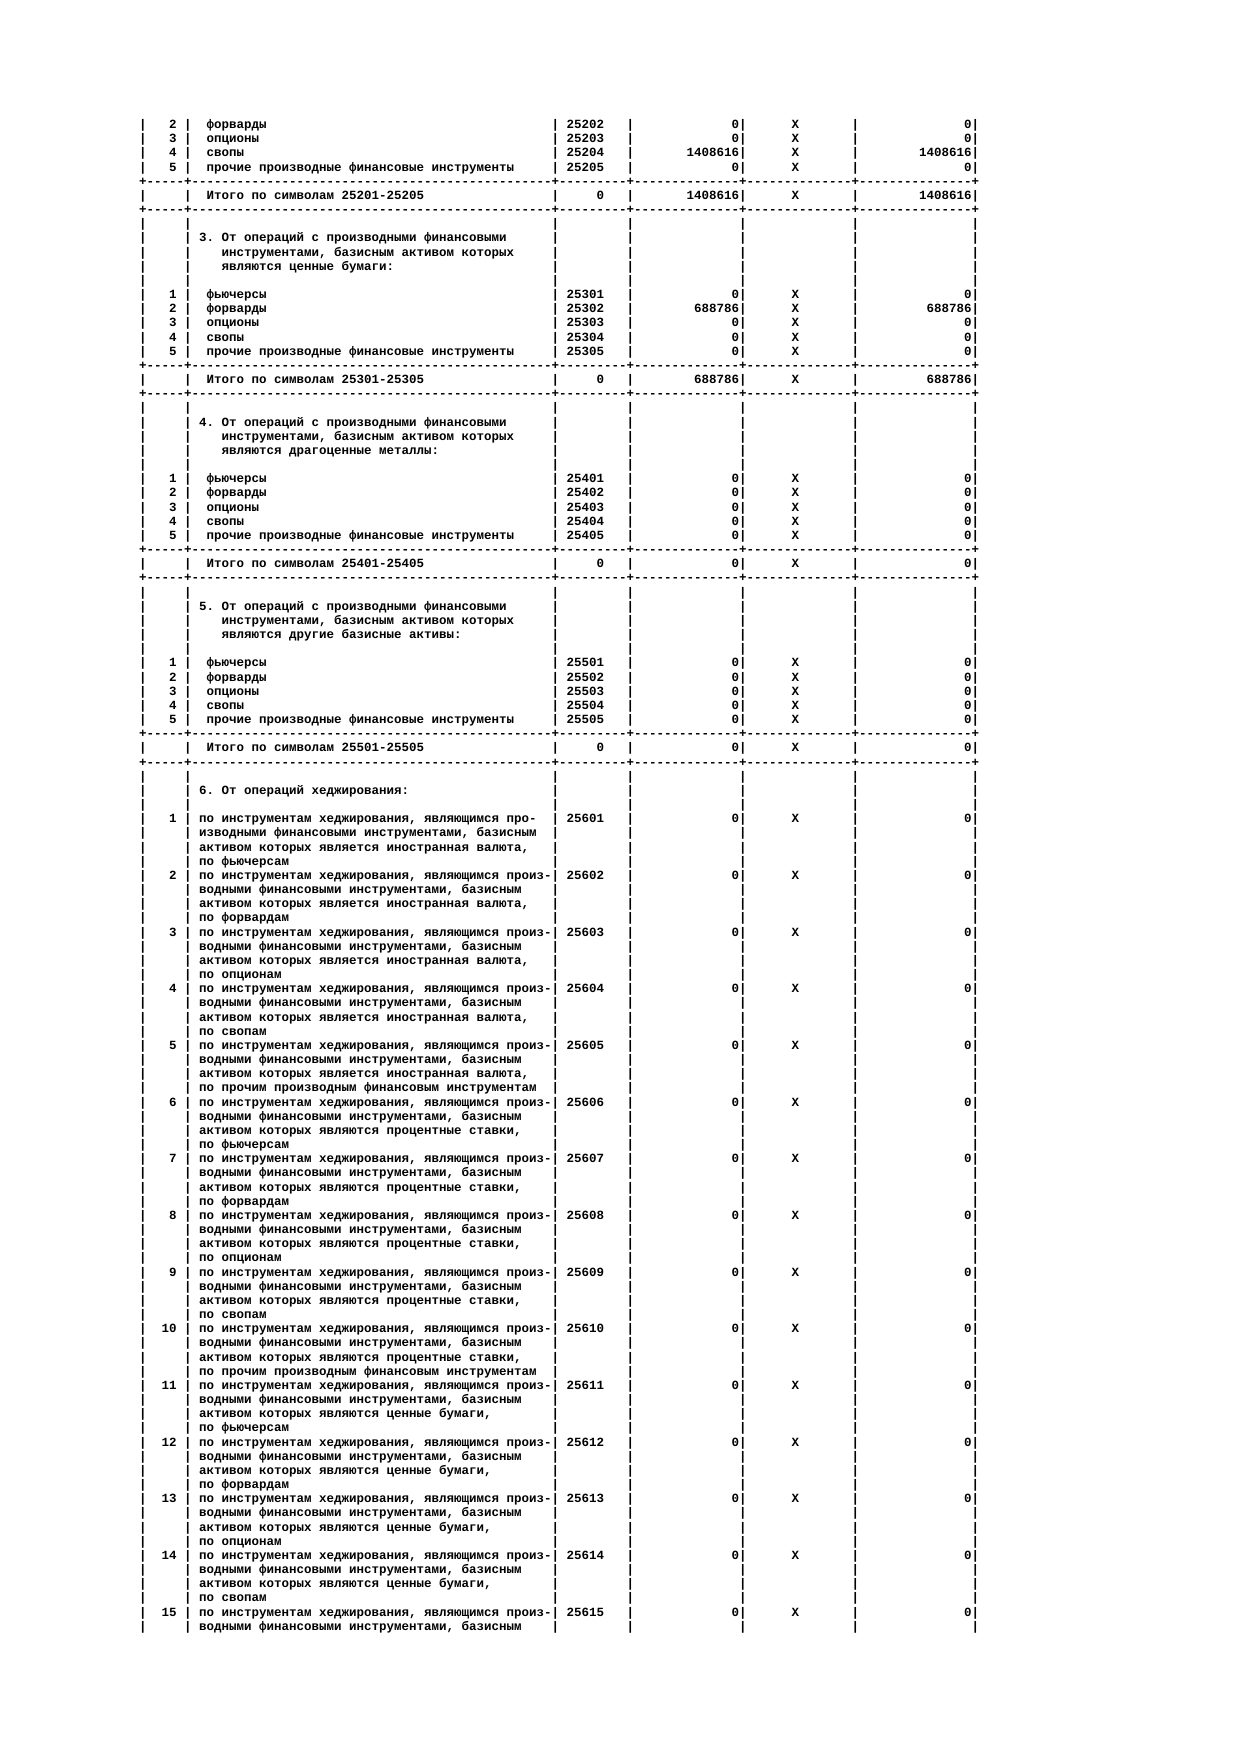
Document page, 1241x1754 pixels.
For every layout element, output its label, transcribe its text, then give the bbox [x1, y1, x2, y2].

text | 1 | фьючерсы | 25501 | 0| Х | 0| [139, 656, 1101, 671]
text | | водными финансовыми инструментами, базисным | | | | | [139, 1166, 1101, 1181]
text | | по опционам | | | | | [139, 1535, 1101, 1549]
text | | являются ценные бумаги: | | | | | [139, 260, 1101, 274]
text | 4 | свопы | 25304 | 0| Х | 0| [139, 331, 1101, 345]
text +-----+------------------------------------------------+---------+--------------+--------------+---------------+ [139, 756, 1101, 770]
text | | | | | | | [139, 770, 1101, 784]
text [139, 1577, 1101, 1591]
text | | | | | | | [139, 798, 1101, 812]
text | | активом которых является иностранная валюта, | | | | | [139, 897, 1101, 911]
text | 5 | прочие производные финансовые инструменты | 25305 | 0| Х | 0| [139, 345, 1101, 359]
text | 6 | по инструментам хеджирования, являющимся произ-| 25606 | 0| Х | 0| [139, 1096, 1101, 1110]
text | | по опционам | | | | | [139, 968, 1101, 982]
text | | водными финансовыми инструментами, базисным | | | | | [139, 1110, 1101, 1124]
text | 1 | фьючерсы | 25301 | 0| Х | 0| [139, 288, 1101, 302]
text | 12 | по инструментам хеджирования, являющимся произ-| 25612 | 0| Х | 0| [139, 1436, 1101, 1450]
text | | активом которых являются процентные ставки, | | | | | [139, 1294, 1101, 1308]
text | 5 | прочие производные финансовые инструменты | 25405 | 0| Х | 0| [139, 529, 1101, 543]
text | 5 | по инструментам хеджирования, являющимся произ-| 25605 | 0| Х | 0| [139, 1039, 1101, 1053]
text | | 6. От операций хеджирования: | | | | | [139, 784, 1101, 798]
text | 10 | по инструментам хеджирования, являющимся произ-| 25610 | 0| Х | 0| [139, 1322, 1101, 1336]
text | | по форвардам | | | | | [139, 1478, 1101, 1492]
text | | Итого по символам 25301-25305 | 0 | 688786| Х | 688786| [139, 373, 1101, 387]
text | 9 | по инструментам хеджирования, являющимся произ-| 25609 | 0| Х | 0| [139, 1266, 1101, 1280]
text | 2 | форварды | 25502 | 0| Х | 0| [139, 671, 1101, 685]
text | | инструментами, базисным активом которых | | | | | [139, 614, 1101, 628]
text | | активом которых являются процентные ставки, | | | | | [139, 1124, 1101, 1138]
text | | по фьючерсам | | | | | [139, 1421, 1101, 1436]
text | | по форвардам | | | | | [139, 911, 1101, 926]
text | 4 | свопы | 25204 | 1408616| Х | 1408616| [139, 146, 1101, 161]
text | | по свопам | | | | | [139, 1591, 1101, 1606]
text | | активом которых являются процентные ставки, | | | | | [139, 1351, 1101, 1365]
text | | Итого по символам 25401-25405 | 0 | 0| Х | 0| [139, 557, 1101, 571]
text | 2 | форварды | 25402 | 0| Х | 0| [139, 486, 1101, 501]
text | | активом которых являются процентные ставки, | | | | | [139, 1181, 1101, 1195]
text | | | | | | | [139, 401, 1101, 416]
text | | по фьючерсам | | | | | [139, 1138, 1101, 1152]
text | 1 | по инструментам хеджирования, являющимся про- | 25601 | 0| Х | 0| [139, 812, 1101, 826]
text | | по прочим производным финансовым инструментам | | | | | [139, 1081, 1101, 1096]
text | | | | | | | [139, 274, 1101, 288]
text | | водными финансовыми инструментами, базисным | | | | | [139, 940, 1101, 954]
text | | водными финансовыми инструментами, базисным | | | | | [139, 883, 1101, 897]
text | | водными финансовыми инструментами, базисным | | | | | [139, 1280, 1101, 1294]
text | 2 | по инструментам хеджирования, являющимся произ-| 25602 | 0| Х | 0| [139, 869, 1101, 883]
text +-----+------------------------------------------------+---------+--------------+--------------+---------------+ [139, 359, 1101, 373]
text | 2 | форварды | 25302 | 688786| Х | 688786| [139, 302, 1101, 316]
text +-----+------------------------------------------------+---------+--------------+--------------+---------------+ [139, 571, 1101, 586]
text | | инструментами, базисным активом которых | | | | | [139, 430, 1101, 444]
text | 8 | по инструментам хеджирования, являющимся произ-| 25608 | 0| Х | 0| [139, 1209, 1101, 1223]
text | 3 | опционы | 25403 | 0| Х | 0| [139, 501, 1101, 515]
text +-----+------------------------------------------------+---------+--------------+--------------+---------------+ [139, 203, 1101, 217]
text | 4 | по инструментам хеджирования, являющимся произ-| 25604 | 0| Х | 0| [139, 982, 1101, 996]
text | | водными финансовыми инструментами, базисным | | | | | [139, 1053, 1101, 1067]
text | | активом которых являются ценные бумаги, | | | | | [139, 1464, 1101, 1478]
text | | по форвардам | | | | | [139, 1195, 1101, 1209]
text +-----+------------------------------------------------+---------+--------------+--------------+---------------+ [139, 727, 1101, 741]
text | | активом которых являются ценные бумаги, | | | | | [139, 1521, 1101, 1535]
text | 3 | опционы | 25203 | 0| Х | 0| [139, 132, 1101, 146]
text | | Итого по символам 25201-25205 | 0 | 1408616| Х | 1408616| [139, 189, 1101, 203]
text | | по прочим производным финансовым инструментам | | | | | [139, 1365, 1101, 1379]
text | 15 | по инструментам хеджирования, являющимся произ-| 25615 | 0| Х | 0| [139, 1606, 1101, 1620]
text | | | | | | | [139, 642, 1101, 656]
text | | | | | | | [139, 217, 1101, 231]
text | | водными финансовыми инструментами, базисным | | | | | [139, 1223, 1101, 1237]
text | 5 | прочие производные финансовые инструменты | 25505 | 0| Х | 0| [139, 713, 1101, 727]
text | 3 | опционы | 25303 | 0| Х | 0| [139, 316, 1101, 331]
text | | по свопам | | | | | [139, 1025, 1101, 1039]
text | 4 | свопы | 25504 | 0| Х | 0| [139, 699, 1101, 713]
text +-----+------------------------------------------------+---------+--------------+--------------+---------------+ [139, 175, 1101, 189]
text +-----+------------------------------------------------+---------+--------------+--------------+---------------+ [139, 387, 1101, 401]
text | 4 | свопы | 25404 | 0| Х | 0| [139, 515, 1101, 529]
text | | водными финансовыми инструментами, базисным | | | | | [139, 1336, 1101, 1351]
text | 13 | по инструментам хеджирования, являющимся произ-| 25613 | 0| Х | 0| [139, 1492, 1101, 1506]
text | | 5. От операций с производными финансовыми | | | | | [139, 600, 1101, 614]
text | | | | | | | [139, 586, 1101, 600]
text | 11 | по инструментам хеджирования, являющимся произ-| 25611 | 0| Х | 0| [139, 1379, 1101, 1393]
text | | активом которых является иностранная валюта, | | | | | [139, 1011, 1101, 1025]
text | | водными финансовыми инструментами, базисным | | | | | [139, 1393, 1101, 1407]
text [139, 1563, 1101, 1577]
text | | водными финансовыми инструментами, базисным | | | | | [139, 996, 1101, 1011]
text | 1 | фьючерсы | 25401 | 0| Х | 0| [139, 472, 1101, 486]
text | 3 | опционы | 25503 | 0| Х | 0| [139, 685, 1101, 699]
text | | по фьючерсам | | | | | [139, 855, 1101, 869]
text | | активом которых являются ценные бумаги, | | | | | [139, 1407, 1101, 1421]
text | | | | | | | [139, 458, 1101, 472]
text | | по свопам | | | | | [139, 1308, 1101, 1322]
text | | активом которых являются процентные ставки, | | | | | [139, 1237, 1101, 1251]
text | | активом которых является иностранная валюта, | | | | | [139, 1067, 1101, 1081]
text | | являются драгоценные металлы: | | | | | [139, 444, 1101, 458]
text | 2 | форварды | 25202 | 0| Х | 0| [139, 118, 1101, 132]
text | | 3. От операций с производными финансовыми | | | | | [139, 231, 1101, 246]
text | | 4. От операций с производными финансовыми | | | | | [139, 416, 1101, 430]
text | | являются другие базисные активы: | | | | | [139, 628, 1101, 642]
text +-----+------------------------------------------------+---------+--------------+--------------+---------------+ [139, 543, 1101, 557]
text | | инструментами, базисным активом которых | | | | | [139, 246, 1101, 260]
text | 5 | прочие производные финансовые инструменты | 25205 | 0| Х | 0| [139, 161, 1101, 175]
text | 3 | по инструментам хеджирования, являющимся произ-| 25603 | 0| Х | 0| [139, 926, 1101, 940]
text | 14 | по инструментам хеджирования, являющимся произ-| 25614 | 0| Х | 0| [139, 1549, 1101, 1563]
text | | Итого по символам 25501-25505 | 0 | 0| Х | 0| [139, 741, 1101, 756]
text | | по опционам | | | | | [139, 1251, 1101, 1266]
text | | водными финансовыми инструментами, базисным | | | | | [139, 1506, 1101, 1521]
text | | активом которых является иностранная валюта, | | | | | [139, 954, 1101, 968]
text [139, 1620, 1101, 1634]
text | | водными финансовыми инструментами, базисным | | | | | [139, 1450, 1101, 1464]
text | 7 | по инструментам хеджирования, являющимся произ-| 25607 | 0| Х | 0| [139, 1152, 1101, 1166]
text | | активом которых является иностранная валюта, | | | | | [139, 841, 1101, 855]
text | | изводными финансовыми инструментами, базисным | | | | | [139, 826, 1101, 841]
